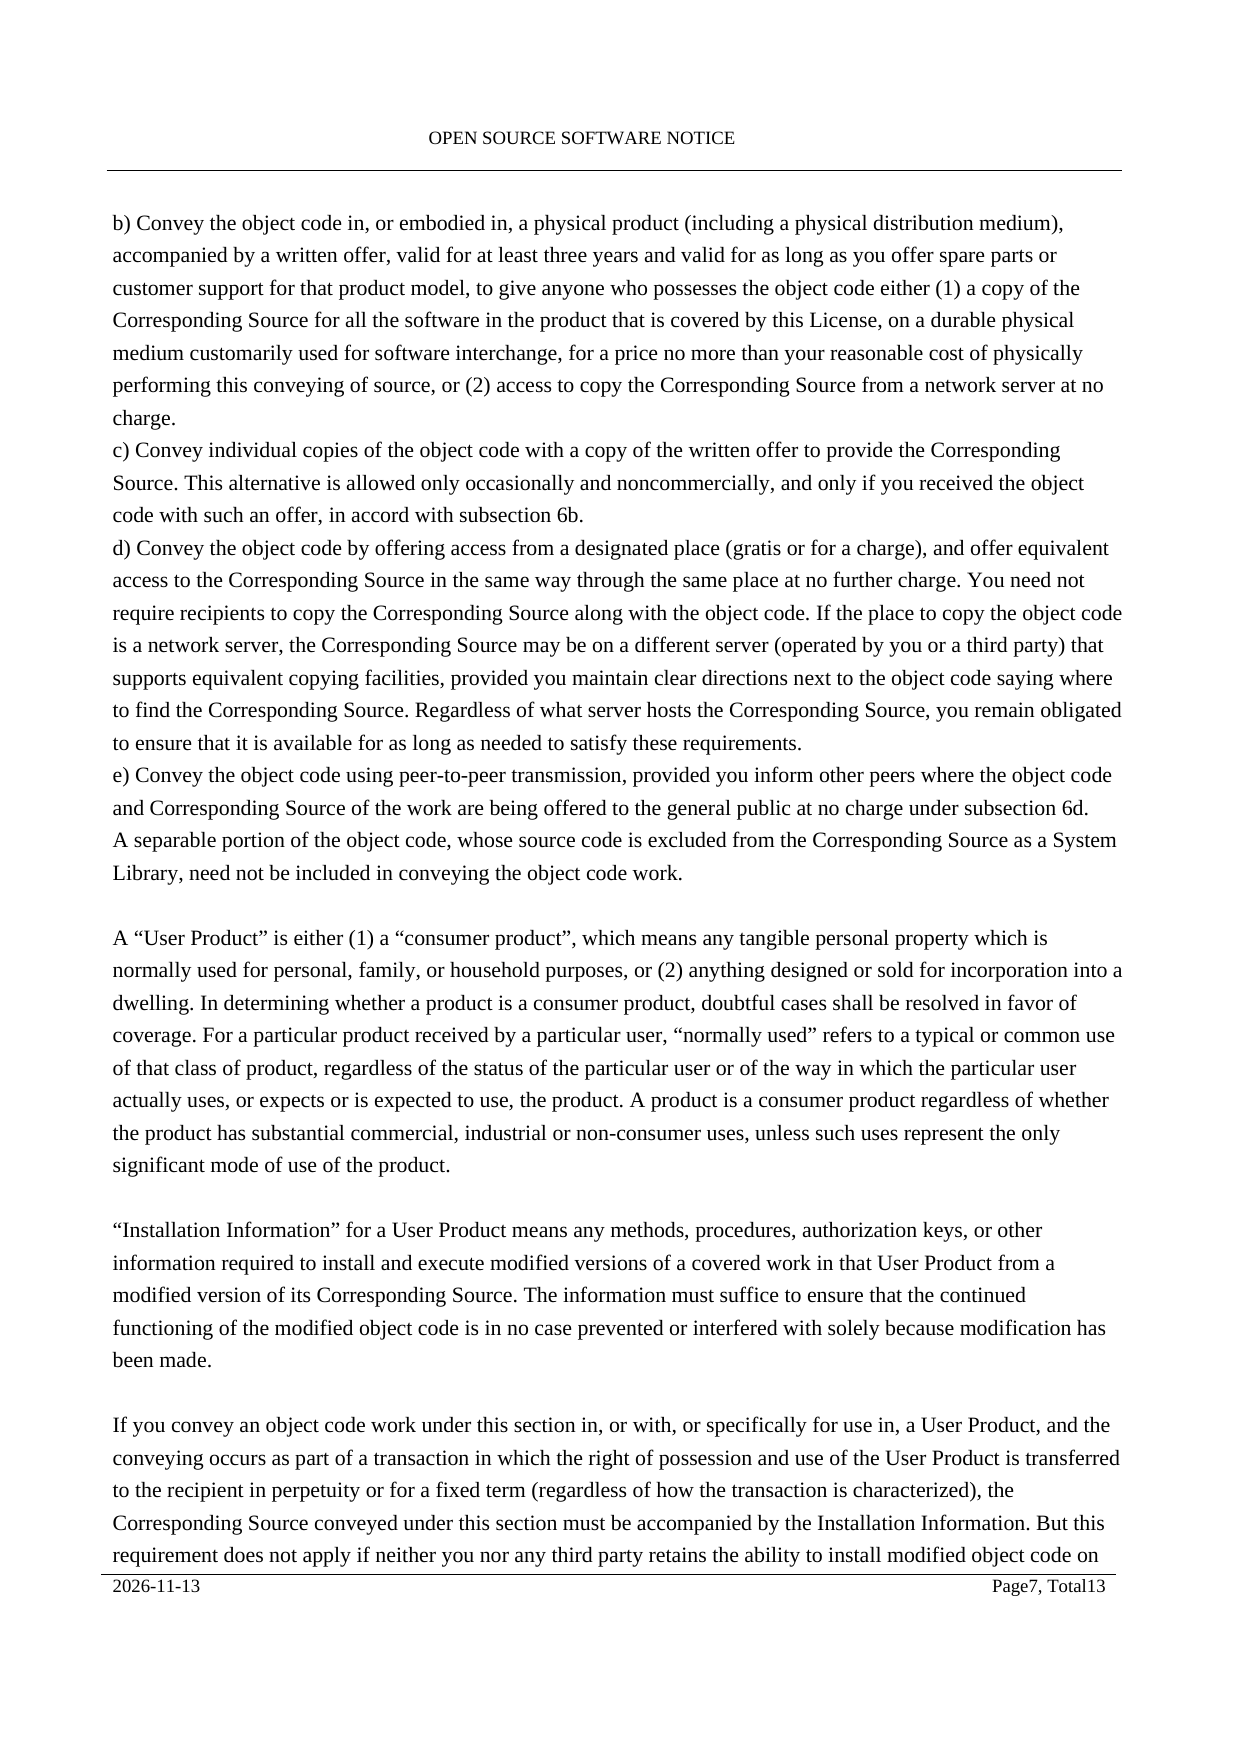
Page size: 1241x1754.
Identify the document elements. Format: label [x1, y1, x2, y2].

text [112, 206, 1128, 1571]
